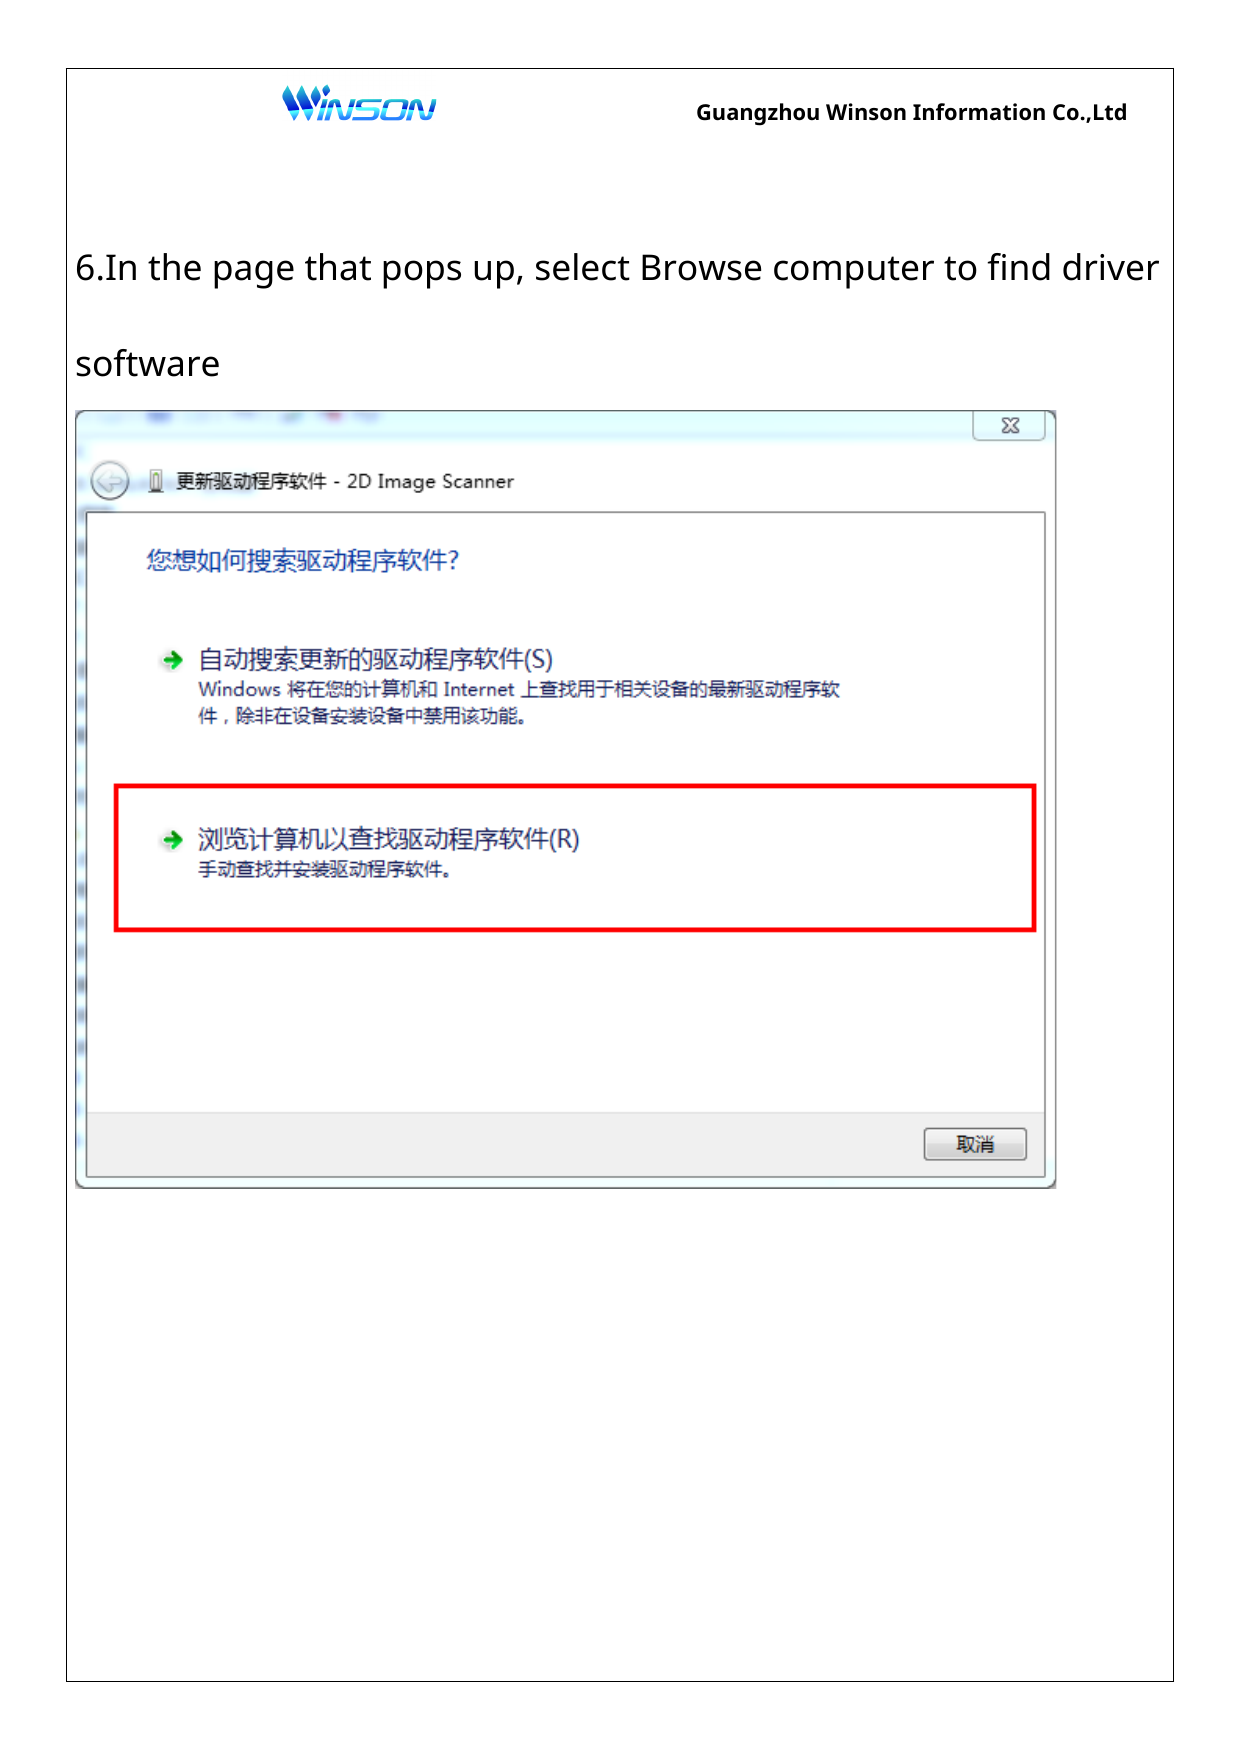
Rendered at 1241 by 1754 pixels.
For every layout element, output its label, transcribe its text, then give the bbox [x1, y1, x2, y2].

picture [75, 410, 1057, 1189]
text 6.In the page that pops up, select Browse computer to find driver software [75, 218, 1165, 411]
picture [282, 70, 437, 121]
